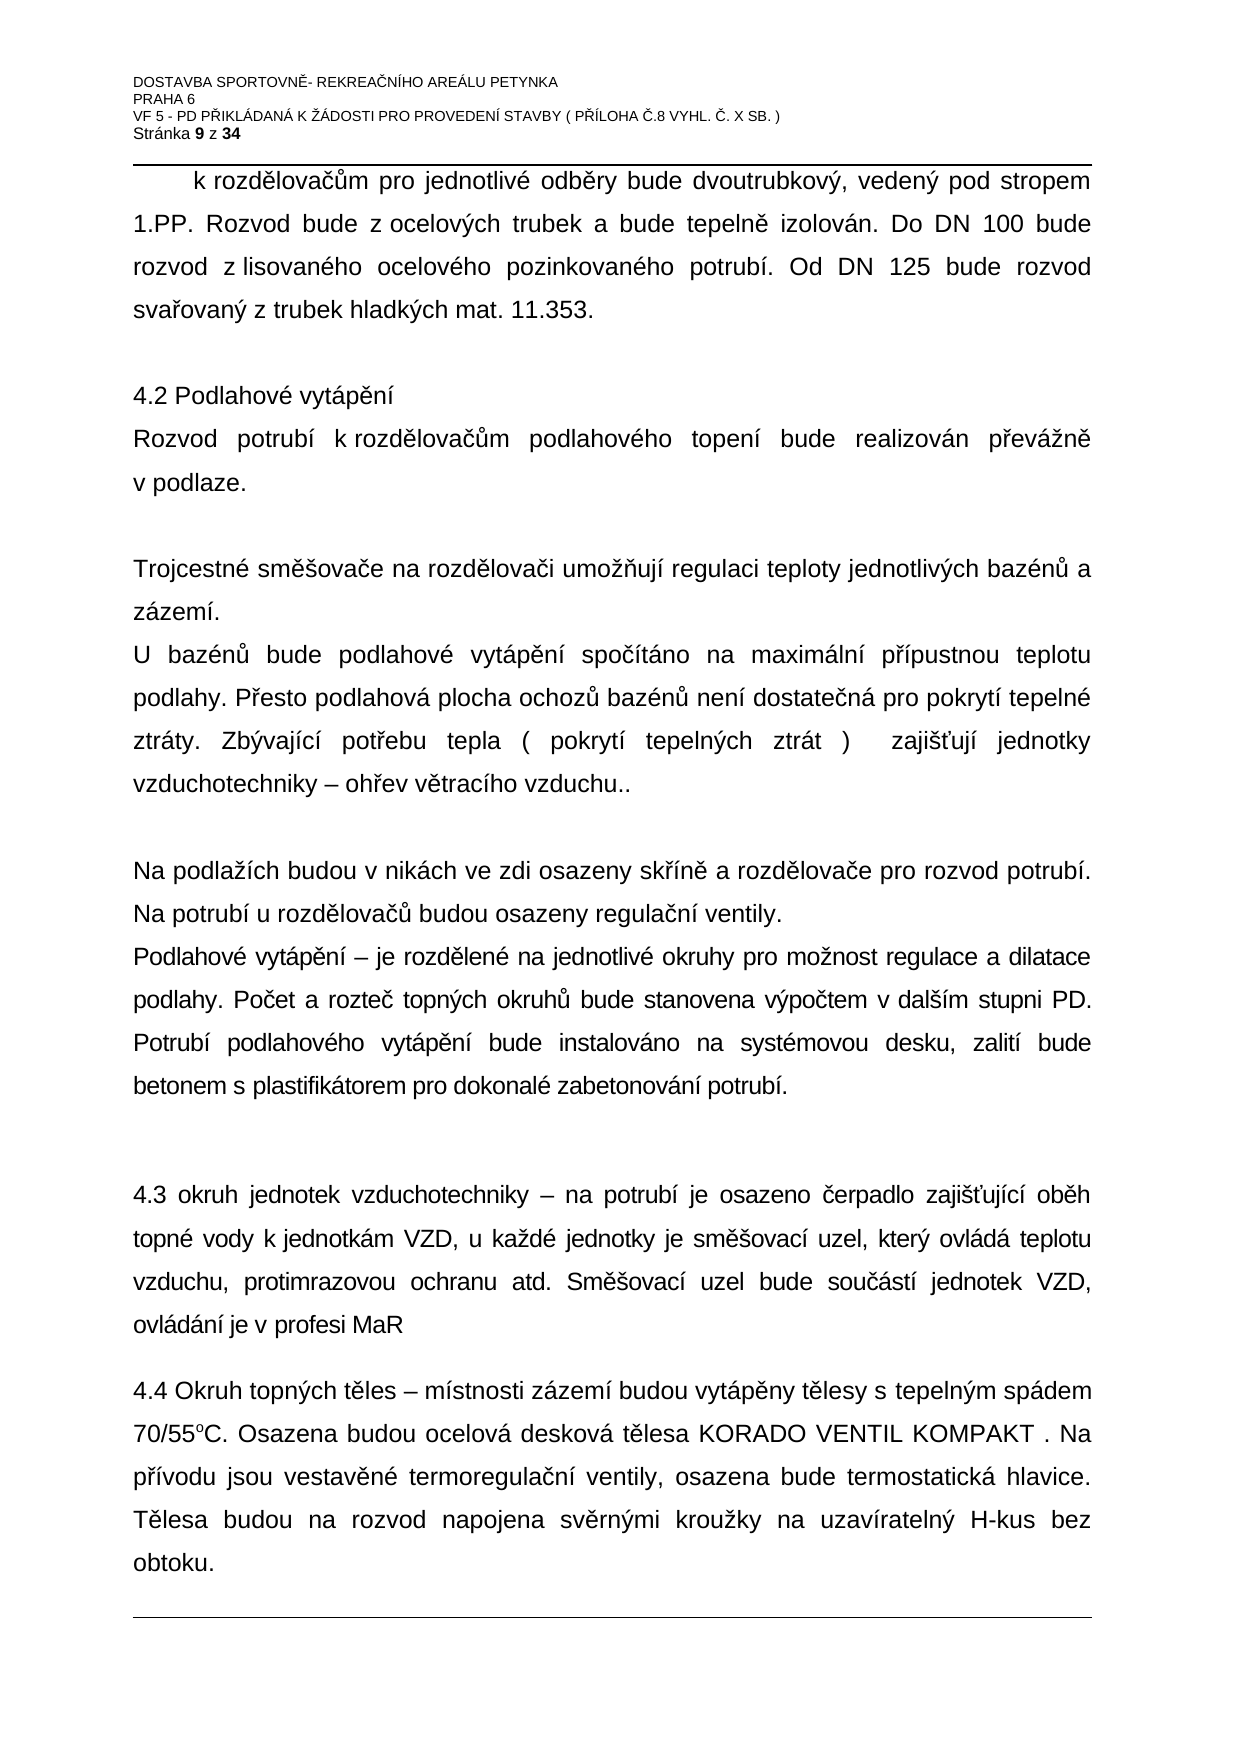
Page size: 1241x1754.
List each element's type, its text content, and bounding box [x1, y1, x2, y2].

text Na podlažích budou v nikách ve zdi osazeny skříně a rozdělovače pro rozvod potrubí. Na potrubí u rozdělovačů budou osazeny regulační ventily. [133, 856, 1092, 927]
text 4.2 Podlahové vytápění [133, 381, 1092, 410]
text Trojcestné směšovače na rozdělovači umožňují regulaci teploty jednotlivých bazénů a zázemí. [133, 554, 1092, 626]
text Podlahové vytápění – je rozdělené na jednotlivé okruhy pro možnost regulace a dilatace podlahy. Počet a rozteč topných okruhů bude stanovena výpočtem v dalším stupni PD. Potrubí podlahového vytápění bude instalováno na systémovou desku, zalití bude betonem s plastifikátorem pro dokonalé zabetonování potrubí. [133, 942, 1092, 1100]
text 4.4 Okruh topných těles – místnosti zázemí budou vytápěny tělesy s tepelným spádem 70/55oC. Osazena budou ocelová desková tělesa KORADO VENTIL KOMPAKT . Na přívodu jsou vestavěné termoregulační ventily, osazena bude termostatická hlavice. Tělesa budou na rozvod napojena svěrnými kroužky na uzavíratelný H-kus bez obtoku. [133, 1376, 1092, 1577]
text Rozvod potrubí k rozdělovačům podlahového topení bude realizován převážně v podlaze. [133, 424, 1092, 496]
text 4.3 okruh jednotek vzduchotechniky – na potrubí je osazeno čerpadlo zajišťující oběh topné vody k jednotkám VZD, u každé jednotky je směšovací uzel, který ovládá teplotu vzduchu, protimrazovou ochranu atd. Směšovací uzel bude součástí jednotek VZD, ovládání je v profesi MaR [133, 1180, 1092, 1338]
text k rozdělovačům pro jednotlivé odběry bude dvoutrubkový, vedený pod stropem 1.PP. Rozvod bude z ocelových trubek a bude tepelně izolován. Do DN 100 bude rozvod z lisovaného ocelového pozinkovaného potrubí. Od DN 125 bude rozvod svařovaný z trubek hladkých mat. 11.353. [133, 166, 1092, 324]
text U bazénů bude podlahové vytápění spočítáno na maximální přípustnou teplotu podlahy. Přesto podlahová plocha ochozů bazénů není dostatečná pro pokrytí tepelné ztráty. Zbývající potřebu tepla ( pokrytí tepelných ztrát ) zajišťují jednotky vzduchotechniky – ohřev větracího vzduchu.. [133, 640, 1092, 798]
